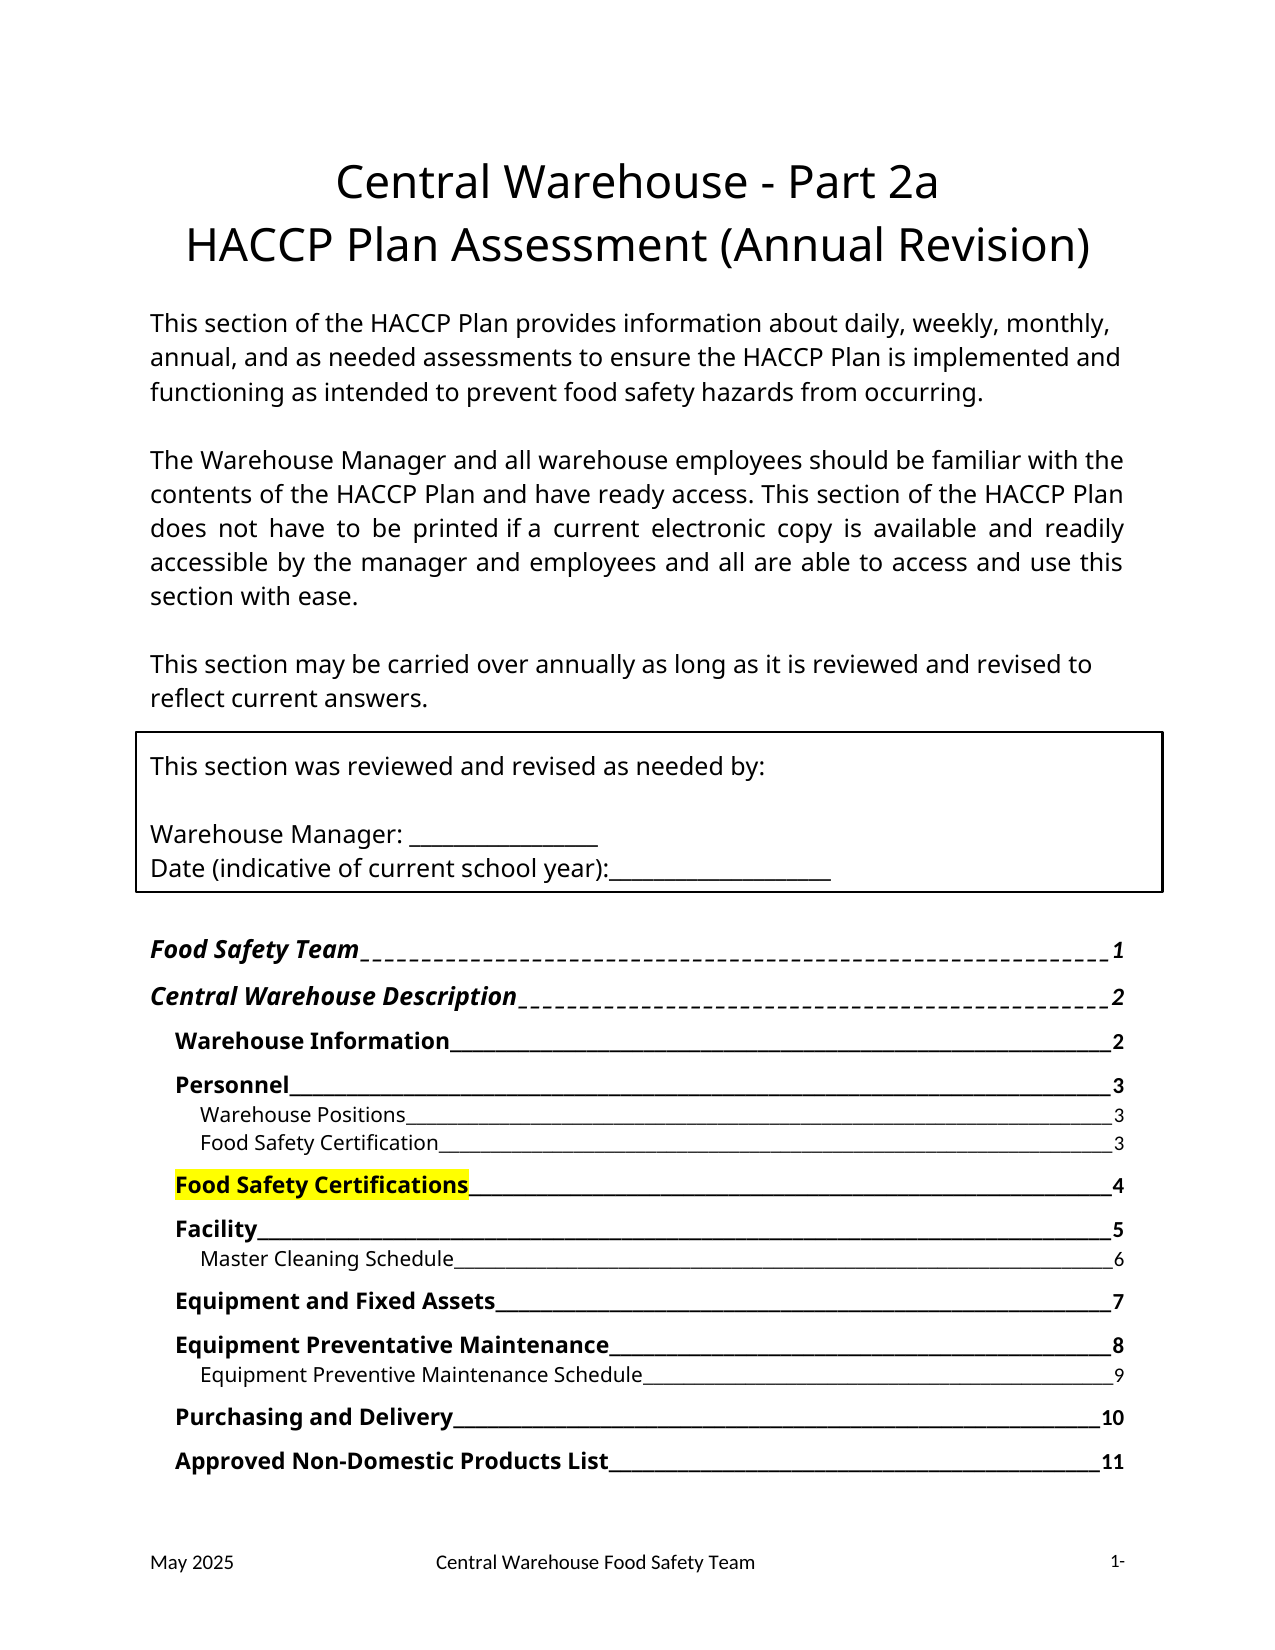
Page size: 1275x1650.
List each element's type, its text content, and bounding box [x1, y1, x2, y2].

text Equipment Preventative Maintenance 8 [175, 1329, 1125, 1360]
text This section may be carried over annually as long as it is reviewed and revised to reflect current answers. [150, 647, 1125, 715]
text Food Safety Certifications 4 [469, 1169, 1125, 1200]
text Master Cleaning Schedule 6 [200, 1244, 1125, 1273]
text Approved Non-Domestic Products List 11 [175, 1445, 1125, 1476]
text Equipment and Fixed Assets 7 [175, 1285, 1125, 1316]
text Personnel 3 [175, 1068, 1125, 1100]
text This section of the HACCP Plan provides information about daily, weekly, monthly, annual, and as needed assessments to ensure the HACCP Plan is implemented and functioning as intended to prevent food safety hazards from occurring. [150, 306, 1125, 408]
text The Warehouse Manager and all warehouse employees should be familiar with the contents of the HACCP Plan and have ready access. This section of the HACCP Plan does not have to be printed if a current electronic copy is available and readily accessible by the manager and employees and all are able to access and use this section with ease. [150, 442, 1125, 613]
text Facility 5 [175, 1213, 1125, 1244]
text Purchasing and Delivery 10 [175, 1401, 1125, 1432]
text Date (indicative of current school year):____________________ [150, 851, 1125, 885]
text Central Warehouse - Part 2a [150, 150, 1125, 212]
text Food Safety Certification 3 [200, 1128, 1125, 1157]
text Central Warehouse Description 2 [150, 978, 1125, 1012]
text Food Safety Team 1 [150, 932, 1125, 966]
text Warehouse Manager: _________________ [150, 817, 1125, 851]
text Warehouse Positions 3 [200, 1100, 1125, 1128]
text HACCP Plan Assessment (Annual Revision) [150, 212, 1125, 275]
text Equipment Preventive Maintenance Schedule 9 [200, 1360, 1125, 1388]
text This section was reviewed and revised as needed by: [150, 749, 1125, 783]
text Warehouse Information 2 [175, 1025, 1125, 1056]
